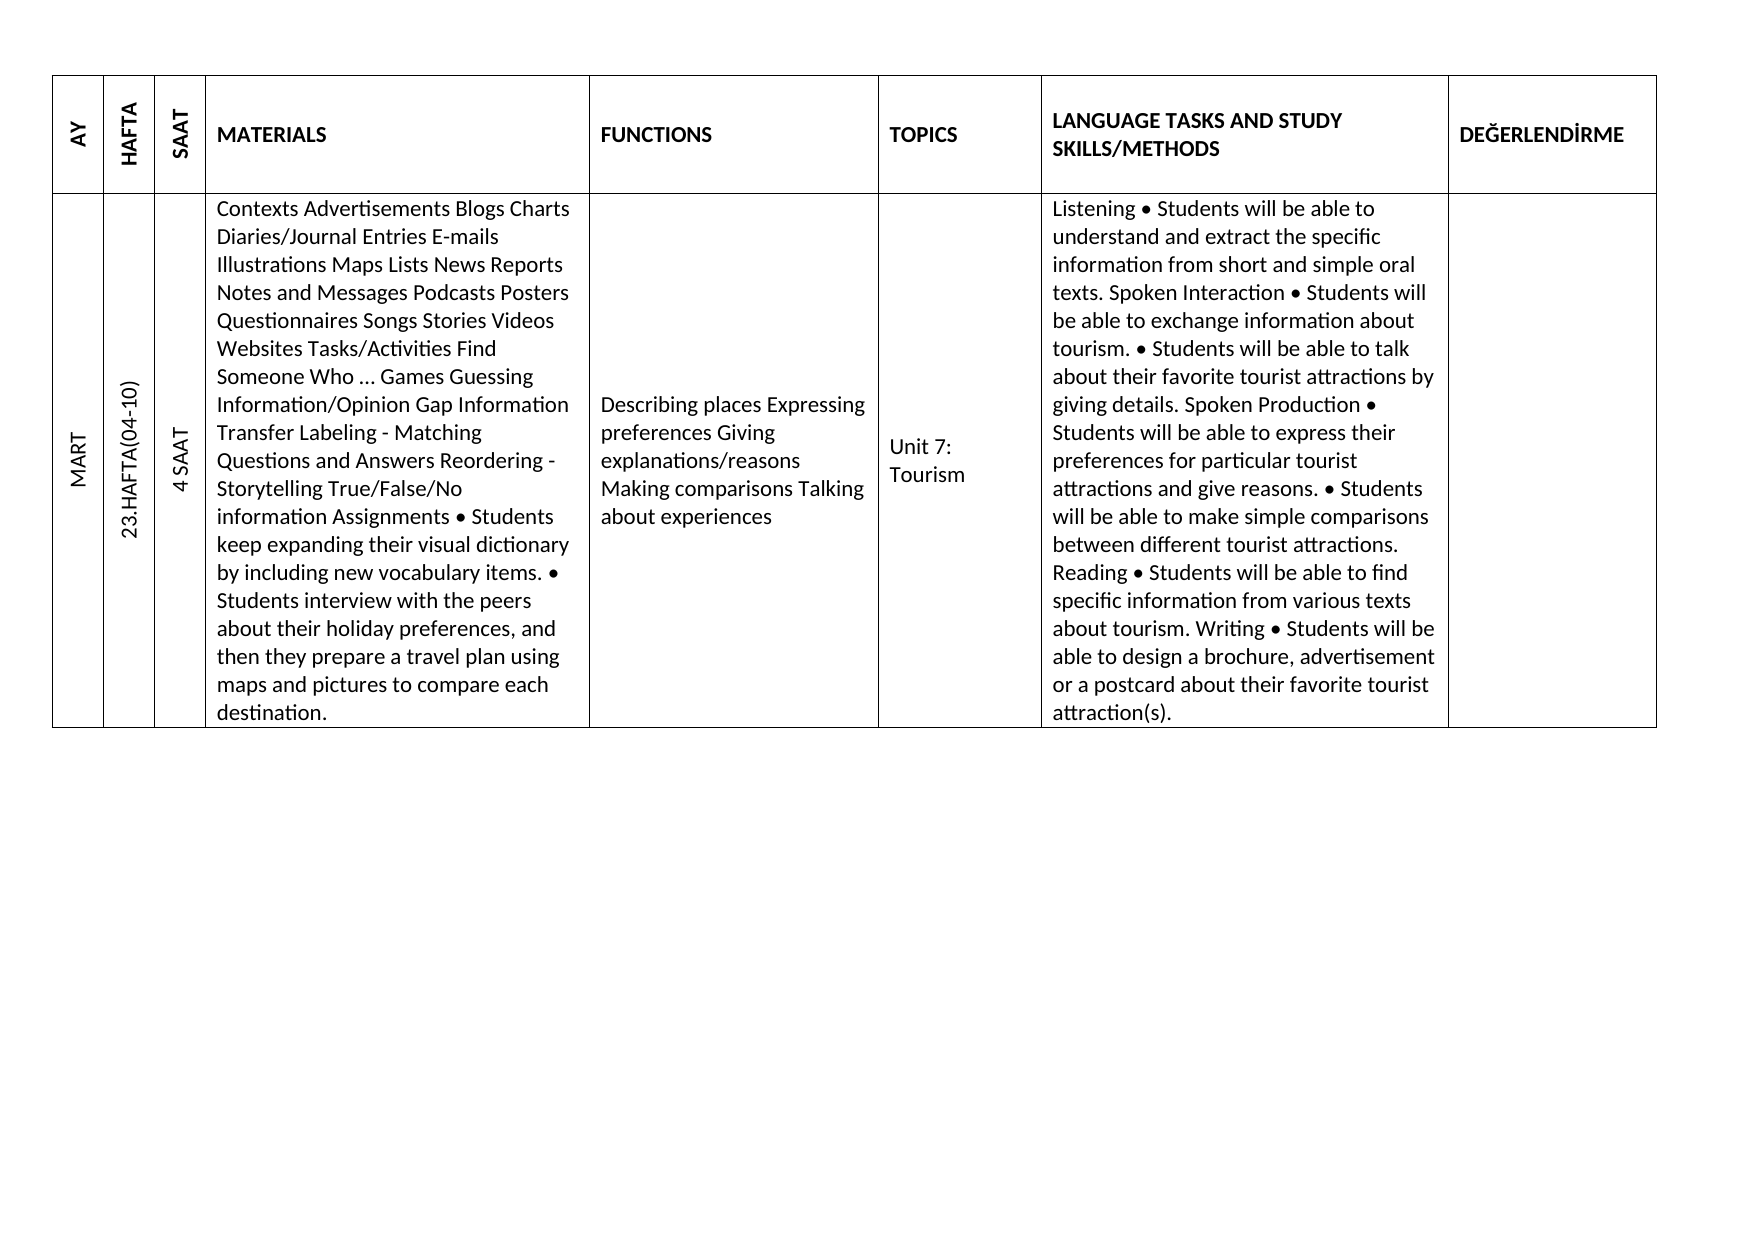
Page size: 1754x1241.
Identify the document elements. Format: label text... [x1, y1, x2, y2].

table_cell 4 SAAT [155, 194, 205, 727]
table_cell Describing places Expressing preferences Giving explanations/reasons Making comparisons Talking about experiences [590, 194, 878, 727]
table_cell Listening • Students will be able to understand and extract the specific information from short and simple oral texts. Spoken Interaction • Students will be able to exchange information about tourism. • Students will be able to talk about their favorite tourist attractions by giving details. Spoken Production • Students will be able to express their preferences for particular tourist attractions and give reasons. • Students will be able to make simple comparisons between different tourist attractions. Reading • Students will be able to find specific information from various texts about tourism. Writing • Students will be able to design a brochure, advertisement or a postcard about their favorite tourist attraction(s). [1042, 194, 1448, 727]
table_header AY [53, 76, 103, 193]
table_header TOPICS [879, 76, 1041, 193]
table_cell Unit 7: Tourism [879, 194, 1041, 727]
table_cell 23.HAFTA(04-10) [104, 194, 154, 727]
table_header LANGUAGE TASKS AND STUDY SKILLS/METHODS [1042, 76, 1448, 193]
table_cell MART [53, 194, 103, 727]
table_header SAAT [155, 76, 205, 193]
table_header DEĞERLENDİRME [1449, 76, 1656, 193]
table_cell [1449, 194, 1656, 727]
table_header HAFTA [104, 76, 154, 193]
table_header MATERIALS [206, 76, 589, 193]
table_header FUNCTIONS [590, 76, 878, 193]
table_cell Contexts Advertisements Blogs Charts Diaries/Journal Entries E-mails Illustrations Maps Lists News Reports Notes and Messages Podcasts Posters Questionnaires Songs Stories Videos Websites Tasks/Activities Find Someone Who … Games Guessing Information/Opinion Gap Information Transfer Labeling - Matching Questions and Answers Reordering - Storytelling True/False/No information Assignments • Students keep expanding their visual dictionary by including new vocabulary items. • Students interview with the peers about their holiday preferences, and then they prepare a travel plan using maps and pictures to compare each destination. [206, 194, 589, 727]
